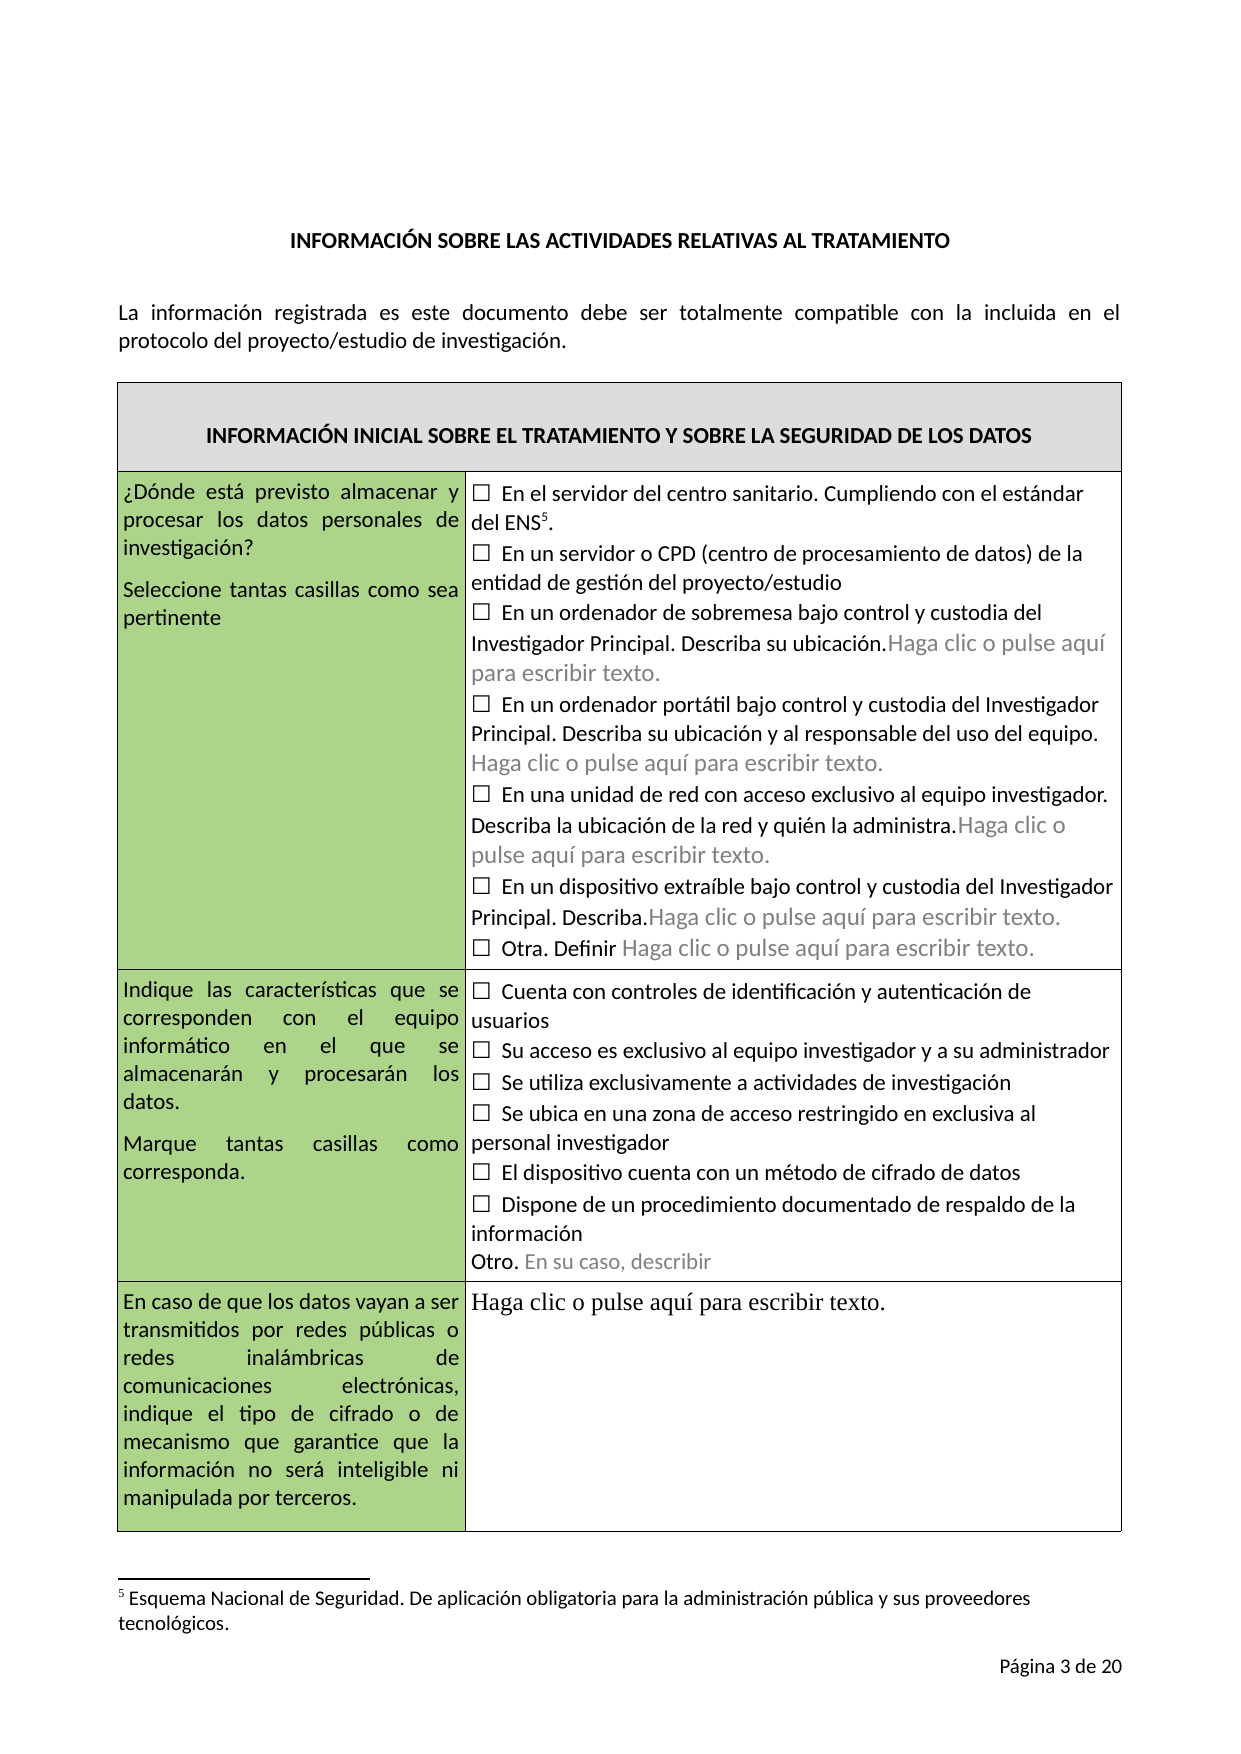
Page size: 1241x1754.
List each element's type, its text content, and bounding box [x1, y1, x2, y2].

text La información registrada es este documento debe ser totalmente compatible con la incluida en el protocolo del proyecto/estudio de investigación. [118, 298, 1122, 354]
table_header INFORMACIÓN INICIAL SOBRE EL TRATAMIENTO Y SOBRE LA SEGURIDAD DE LOS DATOS [118, 383, 1121, 471]
text INFORMACIÓN SOBRE LAS ACTIVIDADES RELATIVAS AL TRATAMIENTO [118, 226, 1122, 254]
table_cell En caso de que los datos vayan a ser transmitidos por redes públicas o redes inalámbricas de comunicaciones electrónicas, indique el tipo de cifrado o de mecanismo que garantice que la información no será inteligible ni manipulada por terceros. [118, 1282, 465, 1531]
table_cell Indique las características que se corresponden con el equipo informático en el que se almacenarán y procesarán los datos. Marque tantas casillas como corresponda. [118, 970, 465, 1281]
table_cell ¿Dónde está previsto almacenar y procesar los datos personales de investigación? Seleccione tantas casillas como sea pertinente [118, 472, 465, 969]
table_cell En el servidor del centro sanitario. Cumpliendo con el estándar del ENS. En un servidor o CPD (centro de procesamiento de datos) de la entidad de gestión del proyecto/estudio En un ordenador de sobremesa bajo control y custodia del Investigador Principal. Describa su ubicación. En un ordenador portátil bajo control y custodia del Investigador Principal. Describa su ubicación y al responsable del uso del equipo. En una unidad de red con acceso exclusivo al equipo investigador. Describa la ubicación de la red y quién la administra. En un dispositivo extraíble bajo control y custodia del Investigador Principal. Describa. Otra. Definir [466, 472, 1121, 969]
table_cell Cuenta con controles de identificación y autenticación de usuarios Su acceso es exclusivo al equipo investigador y a su administrador Se utiliza exclusivamente a actividades de investigación Se ubica en una zona de acceso restringido en exclusiva al personal investigador El dispositivo cuenta con un método de cifrado de datos Dispone de un procedimiento documentado de respaldo de la información Otro. [466, 970, 1121, 1281]
